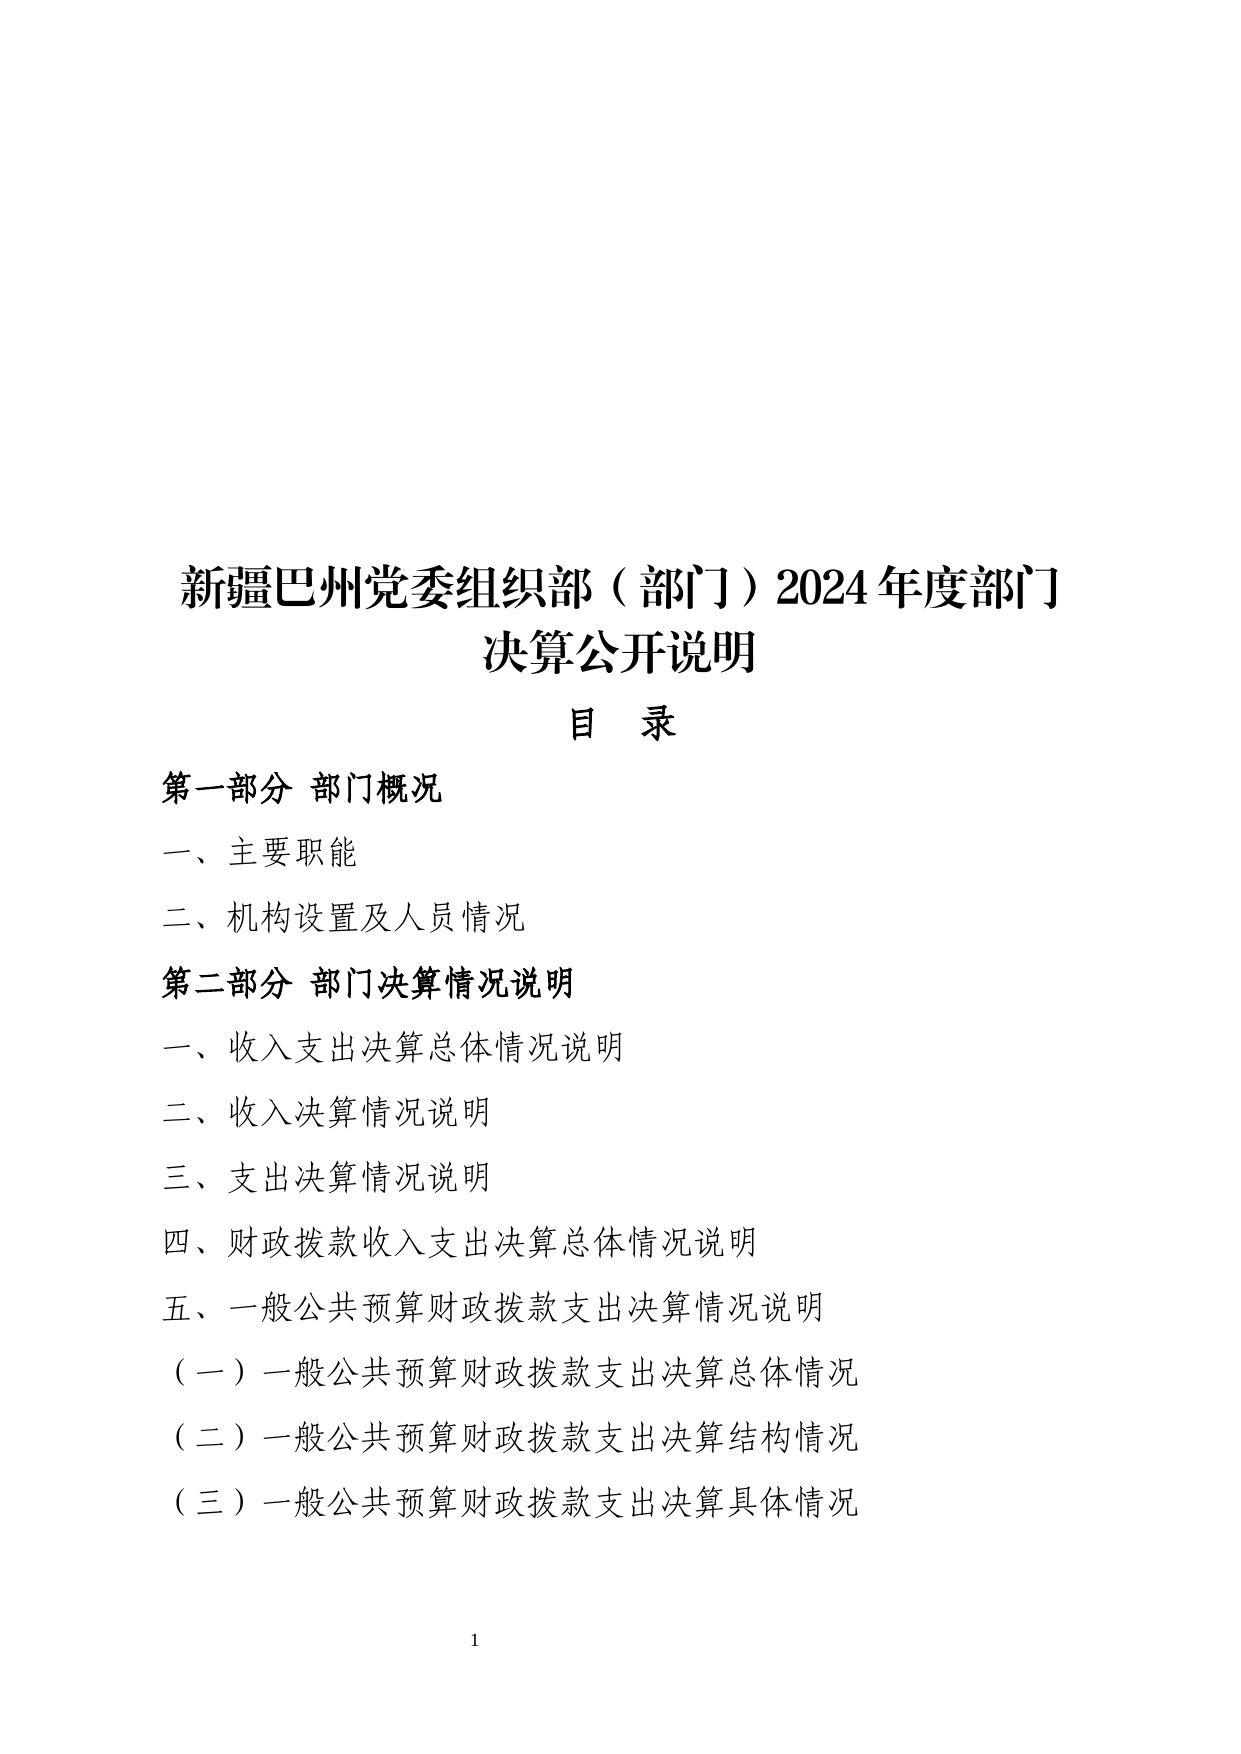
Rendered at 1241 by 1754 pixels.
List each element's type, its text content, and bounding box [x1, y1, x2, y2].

text 第二部分 部门决算情况说明 [159, 948, 1081, 1013]
text 目 录 [159, 688, 1081, 753]
text 三、支出决算情况说明 [159, 1143, 1081, 1208]
text 二、收入决算情况说明 [159, 1078, 1081, 1143]
text 五、一般公共预算财政拨款支出决算情况说明 [159, 1273, 1081, 1338]
text 一、主要职能 [159, 818, 1081, 883]
text 第一部分 部门概况 [159, 753, 1081, 818]
text （三）一般公共预算财政拨款支出决算具体情况 [159, 1468, 1081, 1533]
text 二、机构设置及人员情况 [159, 883, 1081, 948]
text 四、财政拨款收入支出决算总体情况说明 [159, 1208, 1081, 1273]
text 一、收入支出决算总体情况说明 [159, 1013, 1081, 1078]
text （一）一般公共预算财政拨款支出决算总体情况 [159, 1338, 1081, 1403]
text 决算公开说明 [159, 623, 1081, 688]
text 新疆巴州党委组织部（部门）2024年度部门 [159, 558, 1081, 623]
text （二）一般公共预算财政拨款支出决算结构情况 [159, 1403, 1081, 1468]
